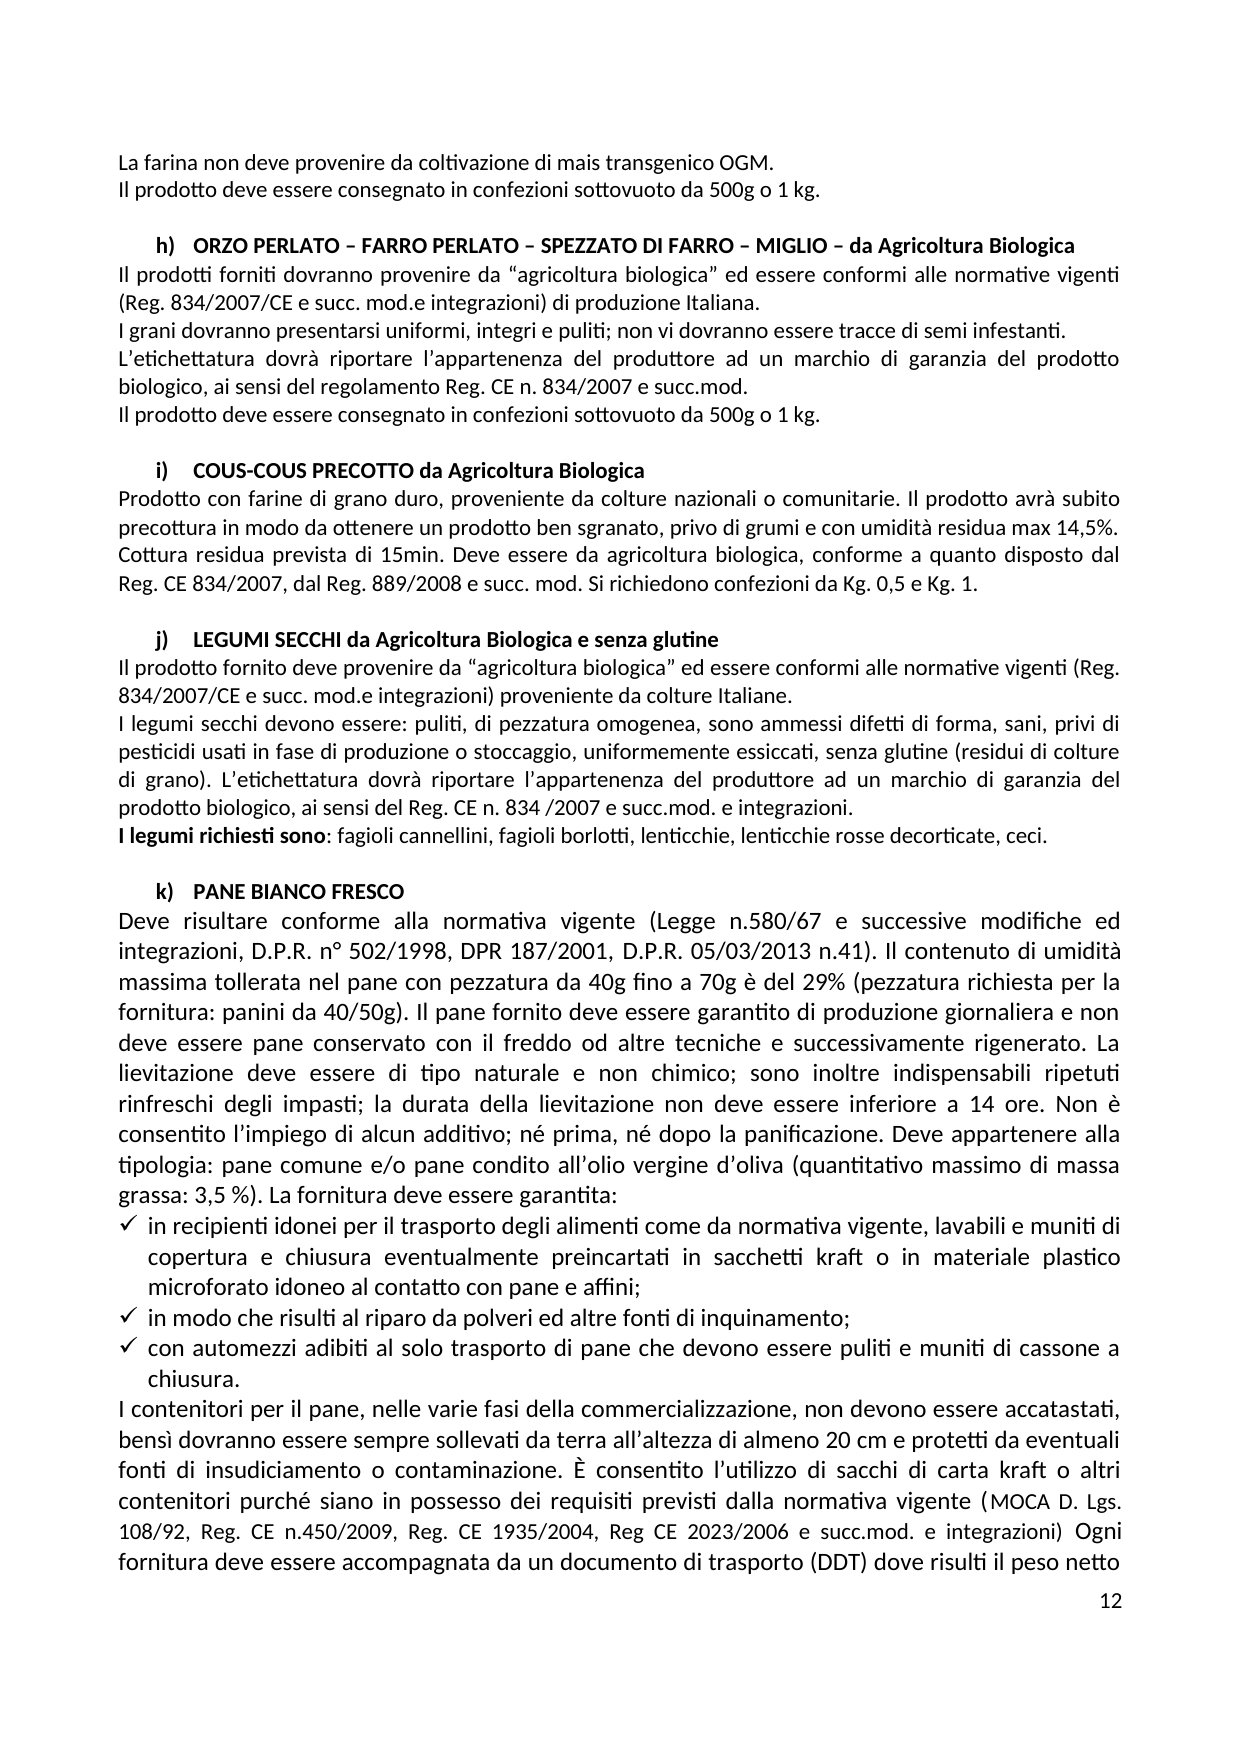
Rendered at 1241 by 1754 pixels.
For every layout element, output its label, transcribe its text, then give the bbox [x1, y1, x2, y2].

text Il prodotti forniti dovranno provenire da “agricoltura biologica” ed essere conformi alle normative vigenti (Reg. 834/2007/CE e succ. mod.e integrazioni) di produzione Italiana. [118, 260, 1122, 316]
text Il prodotto deve essere consegnato in confezioni sottovuoto da 500g o 1 kg. [118, 400, 1122, 428]
text Prodotto con farine di grano duro, proveniente da colture nazionali o comunitarie. Il prodotto avrà subito precottura in modo da ottenere un prodotto ben sgranato, privo di grumi e con umidità residua max 14,5%. Cottura residua prevista di 15min. Deve essere da agricoltura biologica, conforme a quanto disposto dal Reg. CE 834/2007, dal Reg. 889/2008 e succ. mod. Si richiedono confezioni da Kg. 0,5 e Kg. 1. [118, 484, 1122, 597]
list in modo che risulti al riparo da polveri ed altre fonti di inquinamento; [118, 1302, 1122, 1332]
text Deve risultare conforme alla normativa vigente (Legge n.580/67 e successive modifiche ed integrazioni, D.P.R. n° 502/1998, DPR 187/2001, D.P.R. 05/03/2013 n.41). Il contenuto di umidità massima tollerata nel pane con pezzatura da 40g fino a 70g è del 29% (pezzatura richiesta per la fornitura: panini da 40/50g). Il pane fornito deve essere garantito di produzione giornaliera e non deve essere pane conservato con il freddo od altre tecniche e successivamente rigenerato. La lievitazione deve essere di tipo naturale e non chimico; sono inoltre indispensabili ripetuti rinfreschi degli impasti; la durata della lievitazione non deve essere inferiore a 14 ore. Non è consentito l’impiego di alcun additivo; né prima, né dopo la panificazione. Deve appartenere alla tipologia: pane comune e/o pane condito all’olio vergine d’oliva (quantitativo massimo di massa grassa: 3,5 %). La fornitura deve essere garantita: [118, 905, 1122, 1210]
text I legumi richiesti sono: fagioli cannellini, fagioli borlotti, lenticchie, lenticchie rosse decorticate, ceci. [118, 821, 1122, 849]
text I legumi secchi devono essere: puliti, di pezzatura omogenea, sono ammessi difetti di forma, sani, privi di pesticidi usati in fase di produzione o stoccaggio, uniformemente essiccati, senza glutine (residui di colture di grano). L’etichettatura dovrà riportare l’appartenenza del produttore ad un marchio di garanzia del prodotto biologico, ai sensi del Reg. CE n. 834 /2007 e succ.mod. e integrazioni. [118, 709, 1122, 821]
list in recipienti idonei per il trasporto degli alimenti come da normativa vigente, lavabili e muniti di copertura e chiusura eventualmente preincartati in sacchetti kraft o in materiale plastico microforato idoneo al contatto con pane e affini; [118, 1210, 1122, 1302]
text Il prodotto fornito deve provenire da “agricoltura biologica” ed essere conformi alle normative vigenti (Reg. 834/2007/CE e succ. mod.e integrazioni) proveniente da colture Italiane. [118, 653, 1122, 709]
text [118, 1393, 1122, 1576]
list LEGUMI SECCHI da Agricoltura Biologica e senza glutine [156, 625, 1122, 653]
list PANE BIANCO FRESCO [156, 877, 1122, 905]
text I grani dovranno presentarsi uniformi, integri e puliti; non vi dovranno essere tracce di semi infestanti. [118, 316, 1122, 344]
list ORZO PERLATO – FARRO PERLATO – SPEZZATO DI FARRO – MIGLIO – da Agricoltura Biologica [156, 232, 1122, 260]
list COUS-COUS PRECOTTO da Agricoltura Biologica [156, 457, 1122, 484]
text Il prodotto deve essere consegnato in confezioni sottovuoto da 500g o 1 kg. [118, 176, 1122, 204]
text La farina non deve provenire da coltivazione di mais transgenico OGM. [118, 148, 1122, 176]
text L’etichettatura dovrà riportare l’appartenenza del produttore ad un marchio di garanzia del prodotto biologico, ai sensi del regolamento Reg. CE n. 834/2007 e succ.mod. [118, 344, 1122, 400]
list con automezzi adibiti al solo trasporto di pane che devono essere puliti e muniti di cassone a chiusura. [118, 1332, 1122, 1393]
